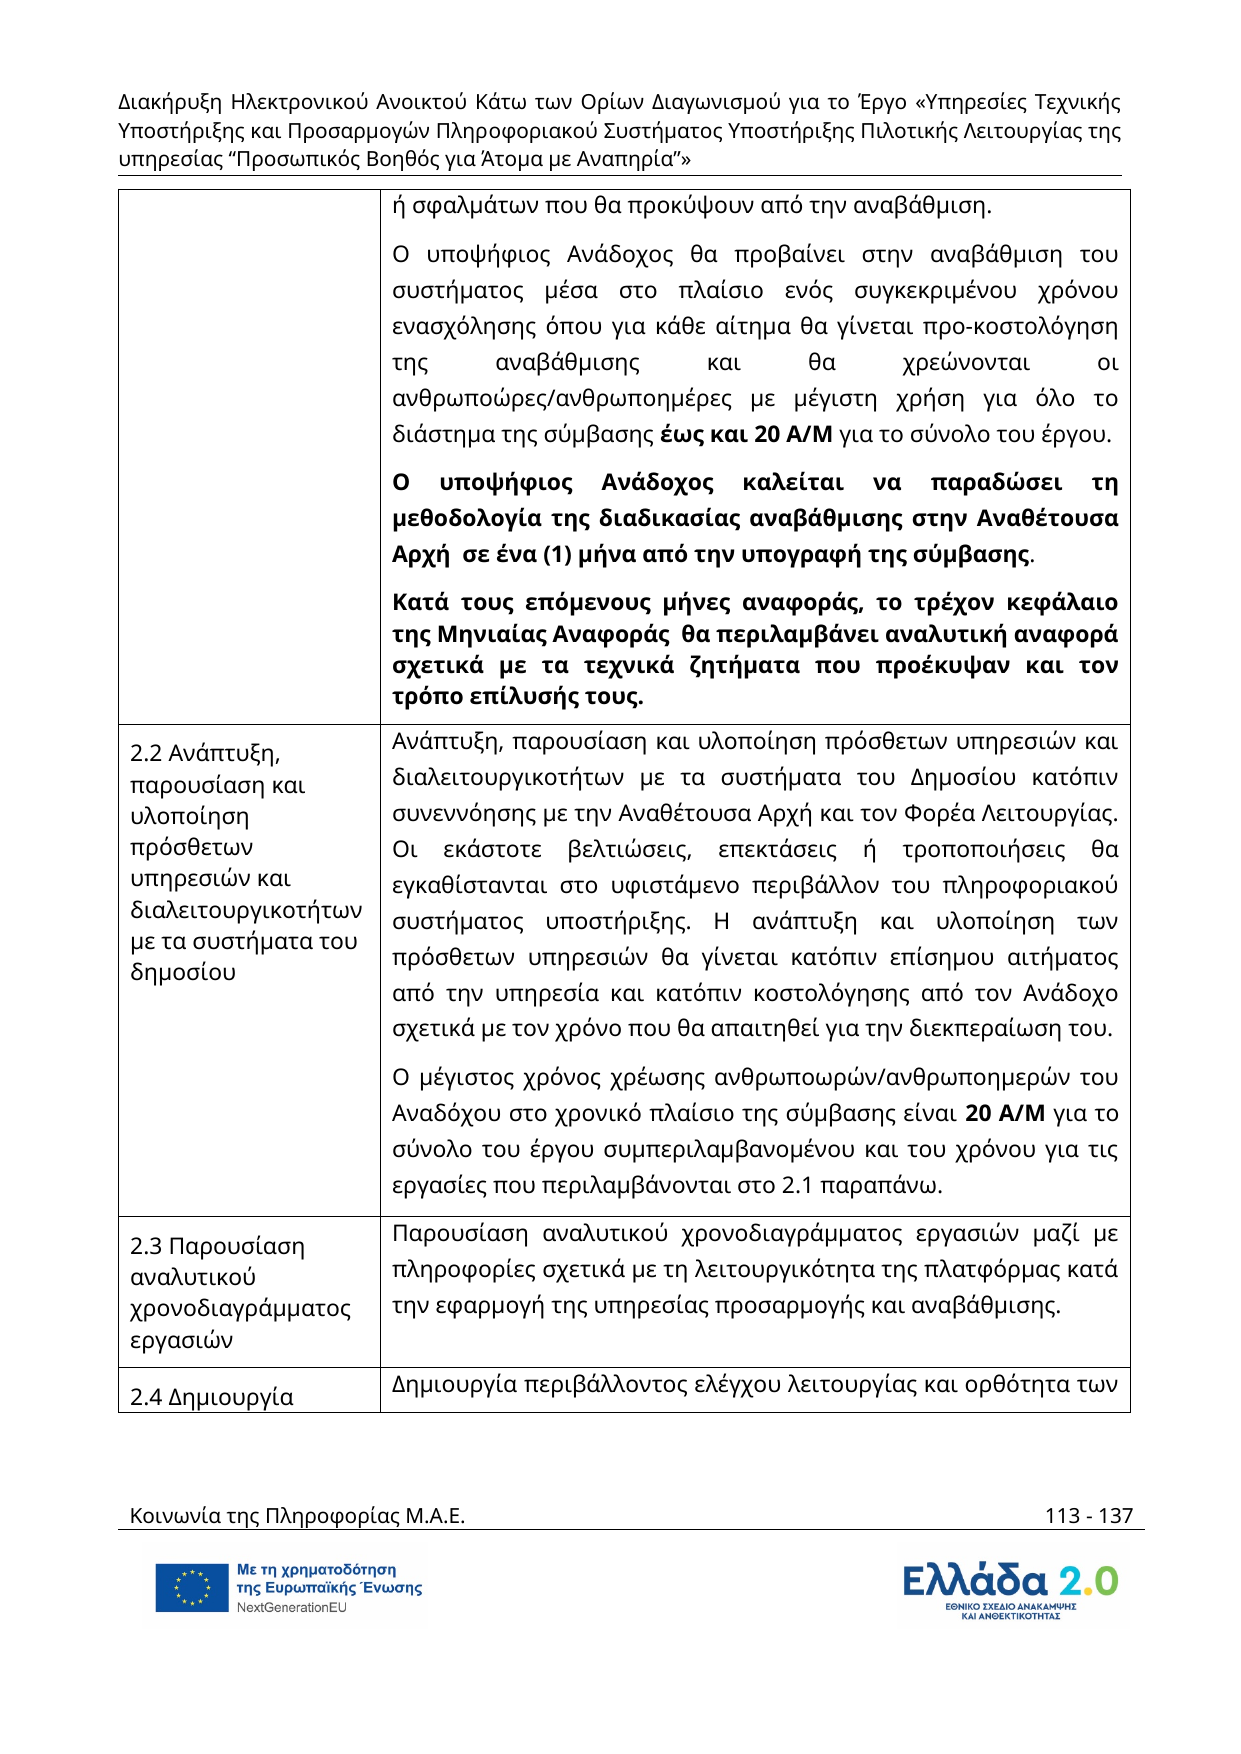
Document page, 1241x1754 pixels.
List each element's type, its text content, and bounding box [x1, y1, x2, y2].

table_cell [381, 1368, 1130, 1412]
table_cell Ανάπτυξη, παρουσίαση και υλοποίηση πρόσθετων υπηρεσιών και διαλειτουργικοτήτων με τα συστήματα του Δημοσίου κατόπιν συνεννόησης με την Αναθέτουσα Αρχή και τον Φορέα Λειτουργίας. Οι εκάστοτε βελτιώσεις, επεκτάσεις ή τροποποιήσεις θα εγκαθίστανται στο υφιστάμενο περιβάλλον του πληροφοριακού συστήματος υποστήριξης. Η ανάπτυξη και υλοποίηση των πρόσθετων υπηρεσιών θα γίνεται κατόπιν επίσημου αιτήματος από την υπηρεσία και κατόπιν κοστολόγησης από τον Ανάδοχο σχετικά με τον χρόνο που θα απαιτηθεί για την διεκπεραίωση του. Ο μέγιστος χρόνος χρέωσης ανθρωποωρών/ανθρωποημερών του Αναδόχου στο χρονικό πλαίσιο της σύμβασης είναι 20 Α/Μ για το σύνολο του έργου συμπεριλαμβανομένου και του χρόνου για τις εργασίες που περιλαμβάνονται στο 2.1 παραπάνω. [381, 725, 1130, 1216]
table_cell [381, 190, 1130, 724]
table_cell 2.2 Ανάπτυξη, παρουσίαση και υλοποίηση πρόσθετων υπηρεσιών και διαλειτουργικοτήτων με τα συστήματα του δημοσίου [119, 725, 380, 1216]
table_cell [119, 190, 380, 724]
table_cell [119, 1368, 380, 1412]
table_cell Παρουσίαση αναλυτικού χρονοδιαγράμματος εργασιών μαζί με πληροφορίες σχετικά με τη λειτουργικότητα της πλατφόρμας κατά την εφαρμογή της υπηρεσίας προσαρμογής και αναβάθμισης. [381, 1217, 1130, 1367]
table_cell 2.3 Παρουσίαση αναλυτικού χρονοδιαγράμματος εργασιών [119, 1217, 380, 1367]
